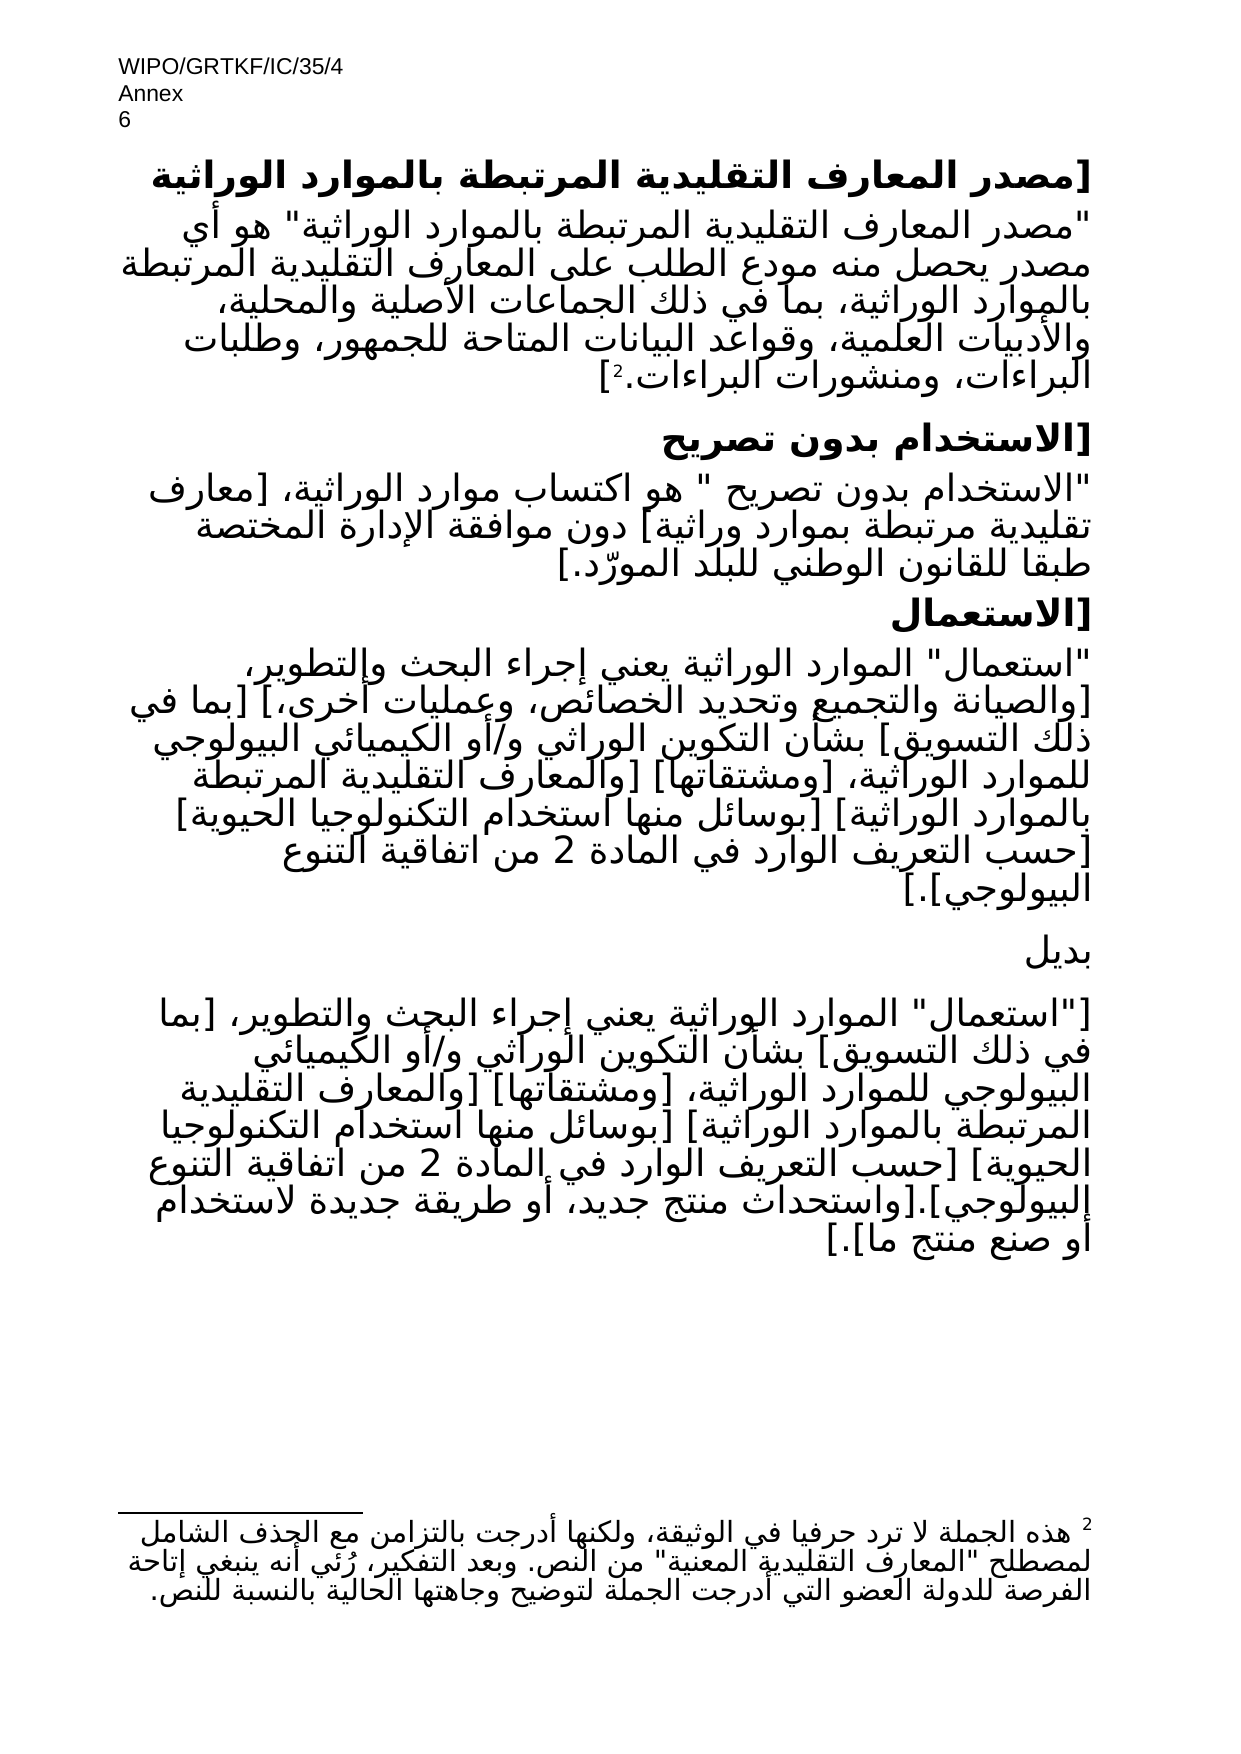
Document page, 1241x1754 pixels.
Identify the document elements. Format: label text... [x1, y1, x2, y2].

text [الاستعمال [118, 596, 1092, 633]
text "الاستخدام بدون تصريح " هو اكتساب موارد الوراثية، [معارف تقليدية مرتبطة بموارد وراثية] دون موافقة الإدارة المختصة طبقا للقانون الوطني للبلد المورّد.] [118, 471, 1092, 583]
text ["استعمال" الموارد الوراثية يعني إجراء البحث والتطوير، [بما في ذلك التسويق] بشأن التكوين الوراثي و/أو الكيميائي البيولوجي للموارد الوراثية، [ومشتقاتها] [والمعارف التقليدية المرتبطة بالموارد الوراثية] [بوسائل منها استخدام التكنولوجيا الحيوية] [حسب التعريف الوارد في المادة 2 من اتفاقية التنوع البيولوجي].[واستحداث منتج جديد، أو طريقة جديدة لاستخدام أو صنع منتج ما].] [118, 996, 1092, 1258]
text [مصدر المعارف التقليدية المرتبطة بالموارد الوراثية [118, 158, 1092, 196]
text بديل [118, 933, 1092, 971]
text "استعمال" الموارد الوراثية يعني إجراء البحث والتطوير، [والصيانة والتجميع وتحديد الخصائص، وعمليات أخرى،] [بما في ذلك التسويق] بشأن التكوين الوراثي و/أو الكيميائي البيولوجي للموارد الوراثية، [ومشتقاتها] [والمعارف التقليدية المرتبطة بالموارد الوراثية] [بوسائل منها استخدام التكنولوجيا الحيوية] [حسب التعريف الوارد في المادة 2 من اتفاقية التنوع البيولوجي].] [118, 646, 1092, 908]
text [الاستخدام بدون تصريح [118, 421, 1092, 458]
text "مصدر المعارف التقليدية المرتبطة بالموارد الوراثية" هو أي مصدر يحصل منه مودع الطلب على المعارف التقليدية المرتبطة بالموارد الوراثية، بما في ذلك الجماعات الأصلية والمحلية، والأدبيات العلمية، وقواعد البيانات المتاحة للجمهور، وطلبات البراءات، ومنشورات البراءات.] [118, 208, 1093, 396]
